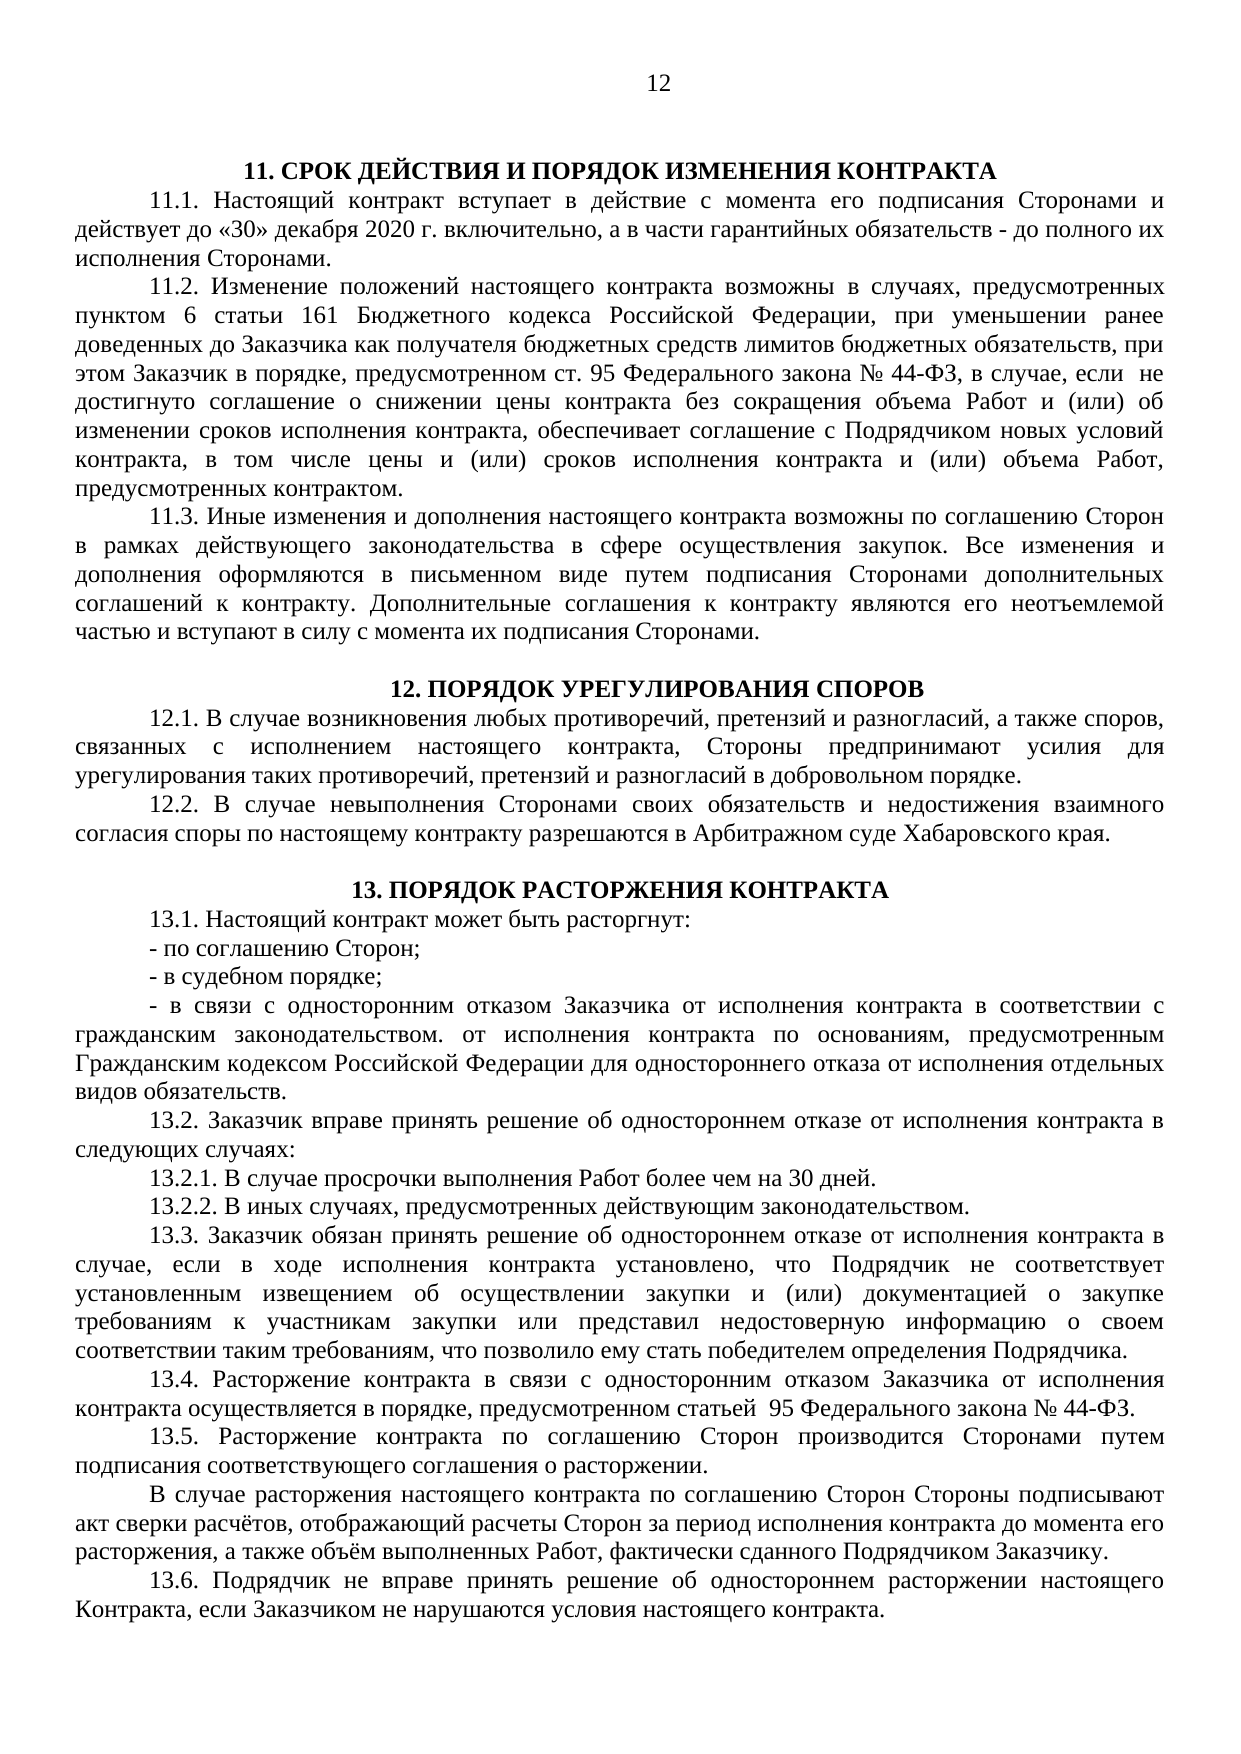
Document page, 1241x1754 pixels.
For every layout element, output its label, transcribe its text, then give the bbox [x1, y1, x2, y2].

text 13.3. Заказчик обязан принять решение об одностороннем отказе от исполнения контракта в случае, если в ходе исполнения контракта установлено, что Подрядчик не соответствует установленным извещением об осуществлении закупки и (или) документацией о закупке требованиям к участникам закупки или представил недостоверную информацию о своем соответствии таким требованиям, что позволило ему стать победителем определения Подрядчика. [75, 1220, 1165, 1364]
text 13.4. Расторжение контракта в связи с односторонним отказом Заказчика от исполнения контракта осуществляется в порядке, предусмотренном статьей 95 Федерального закона № 44-ФЗ. [75, 1364, 1165, 1421]
text 11.2. Изменение положений настоящего контракта возможны в случаях, предусмотренных пунктом 6 статьи 161 Бюджетного кодекса Российской Федерации, при уменьшении ранее доведенных до Заказчика как получателя бюджетных средств лимитов бюджетных обязательств, при этом Заказчик в порядке, предусмотренном ст. 95 Федерального закона № 44-ФЗ, в случае, если не достигнуто соглашение о снижении цены контракта без сокращения объема Работ и (или) об изменении сроков исполнения контракта, обеспечивает соглашение с Подрядчиком новых условий контракта, в том числе цены и (или) сроков исполнения контракта и (или) объема Работ, предусмотренных контрактом. [75, 271, 1165, 501]
text 13.5. Расторжение контракта по соглашению Сторон производится Сторонами путем подписания соответствующего соглашения о расторжении. [75, 1421, 1165, 1479]
text 13. ПОРЯДОК РАСТОРЖЕНИЯ КОНТРАКТА [75, 875, 1165, 904]
text 11.1. Настоящий контракт вступает в действие с момента его подписания Сторонами и действует до «30» декабря 2020 г. включительно, а в части гарантийных обязательств - до полного их исполнения Сторонами. [75, 185, 1165, 271]
text - в связи с односторонним отказом Заказчика от исполнения контракта в соответствии с гражданским законодательством. от исполнения контракта по основаниям, предусмотренным Гражданским кодексом Российской Федерации для одностороннего отказа от исполнения отдельных видов обязательств. [75, 990, 1165, 1105]
text 11.3. Иные изменения и дополнения настоящего контракта возможны по соглашению Сторон в рамках действующего законодательства в сфере осуществления закупок. Все изменения и дополнения оформляются в письменном виде путем подписания Сторонами дополнительных соглашений к контракту. Дополнительные соглашения к контракту являются его неотъемлемой частью и вступают в силу с момента их подписания Сторонами. [75, 501, 1165, 645]
text 13.2.1. В случае просрочки выполнения Работ более чем на 30 дней. [75, 1163, 1165, 1191]
text 12.1. В случае возникновения любых противоречий, претензий и разногласий, а также споров, связанных с исполнением настоящего контракта, Стороны предпринимают усилия для урегулирования таких противоречий, претензий и разногласий в добровольном порядке. [75, 703, 1165, 789]
text 11. СРОК ДЕЙСТВИЯ И ПОРЯДОК ИЗМЕНЕНИЯ КОНТРАКТА [75, 156, 1165, 185]
text 12.2. В случае невыполнения Сторонами своих обязательств и недостижения взаимного согласия споры по настоящему контракту разрешаются в Арбитражном суде Хабаровского края. [75, 789, 1165, 846]
text 13.6. Подрядчик не вправе принять решение об одностороннем расторжении настоящего Контракта, если Заказчиком не нарушаются условия настоящего контракта. [75, 1565, 1165, 1623]
text 13.2. Заказчик вправе принять решение об одностороннем отказе от исполнения контракта в следующих случаях: [75, 1105, 1165, 1163]
text 13.1. Настоящий контракт может быть расторгнут: [75, 904, 1165, 933]
text 12. ПОРЯДОК УРЕГУЛИРОВАНИЯ СПОРОВ [75, 674, 1165, 703]
text - по соглашению Сторон; [75, 933, 1165, 961]
text 13.2.2. В иных случаях, предусмотренных действующим законодательством. [75, 1191, 1165, 1220]
text - в судебном порядке; [75, 961, 1165, 990]
text В случае расторжения настоящего контракта по соглашению Сторон Стороны подписывают акт сверки расчётов, отображающий расчеты Сторон за период исполнения контракта до момента его расторжения, а также объём выполненных Работ, фактически сданного Подрядчиком Заказчику. [75, 1479, 1165, 1565]
